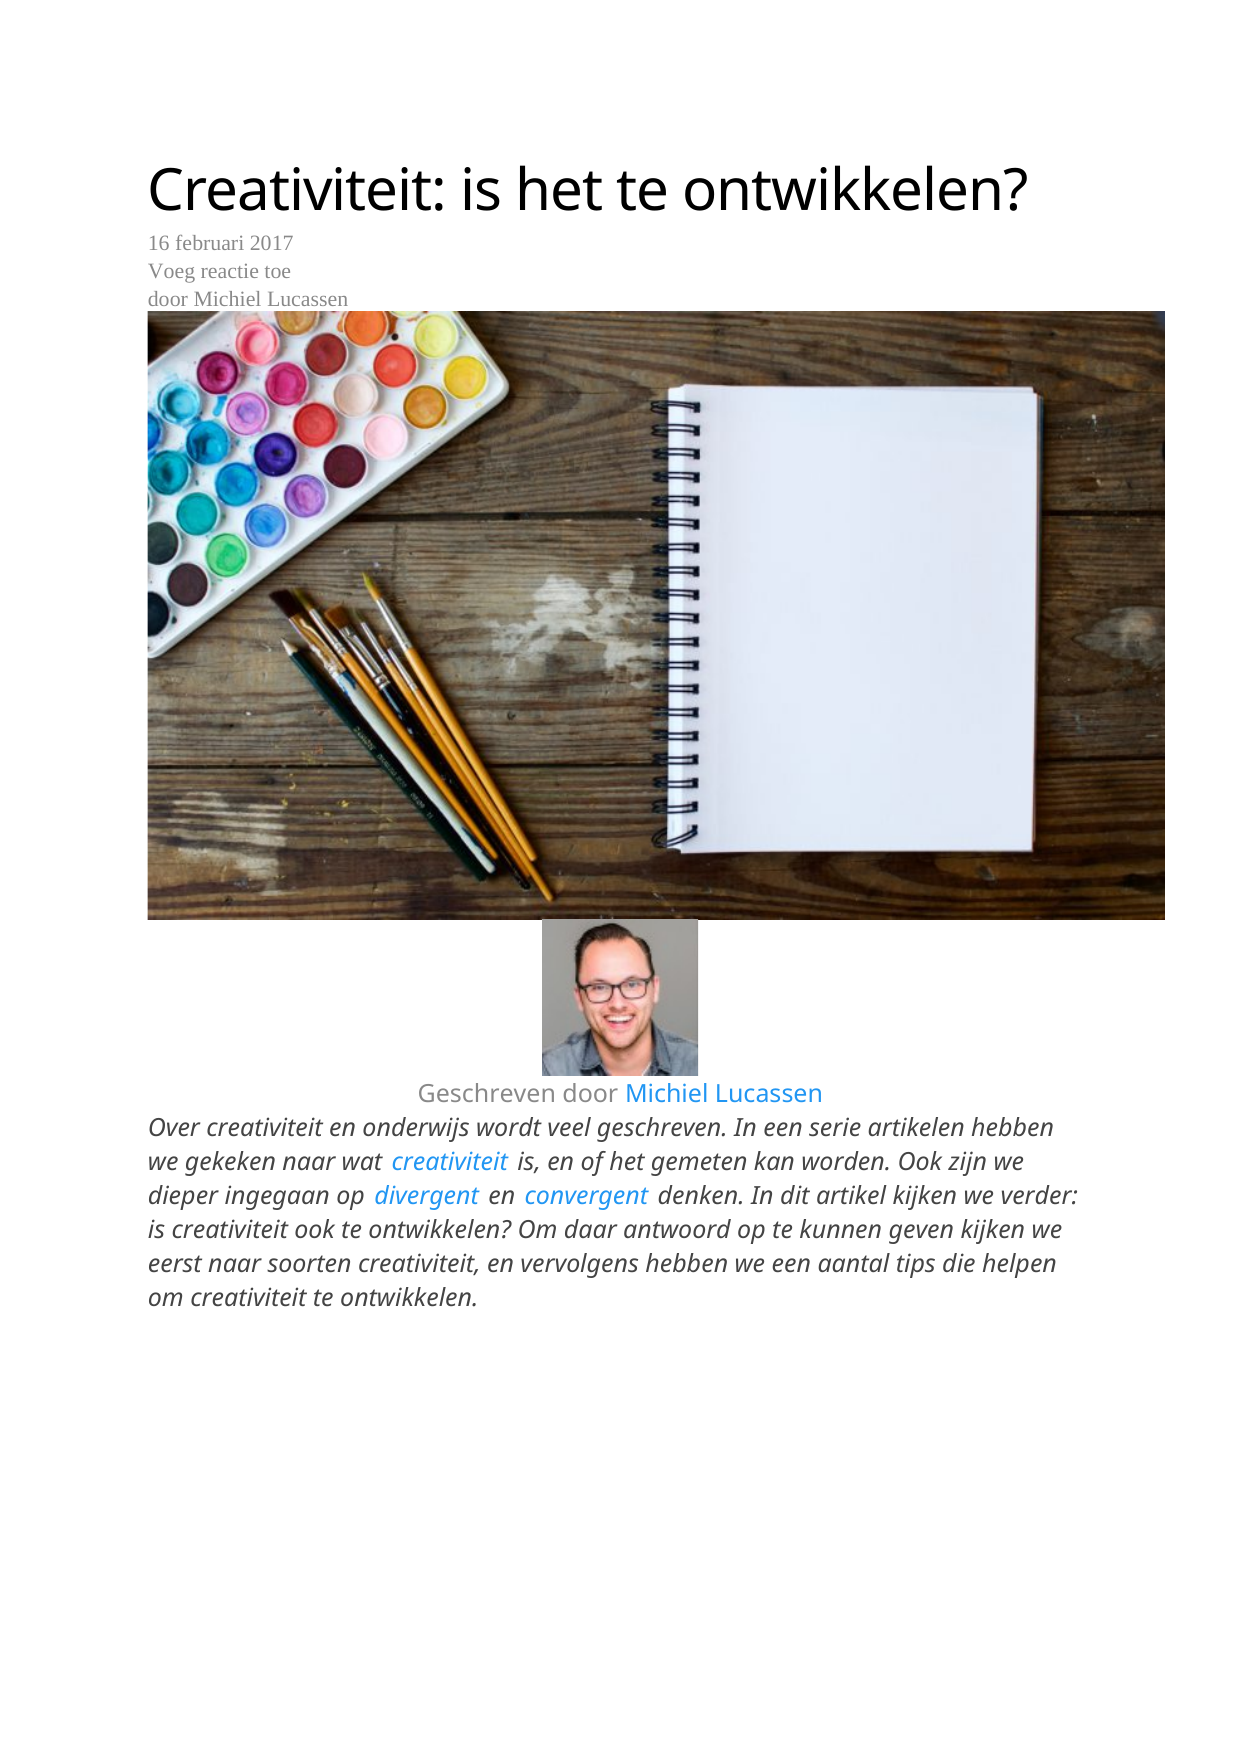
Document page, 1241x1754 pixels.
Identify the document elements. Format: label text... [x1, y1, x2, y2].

text Voeg reactie toe [148, 255, 1093, 283]
title Creativiteit: is het te ontwikkelen? [148, 148, 1093, 227]
picture [147, 311, 1165, 1076]
text Geschreven door Michiel Lucassen [148, 1076, 1093, 1109]
text door Michiel Lucassen [148, 283, 1093, 311]
text Over creativiteit en onderwijs wordt veel geschreven. In een serie artikelen hebben we gekeken naar wat creativiteit is, en of het gemeten kan worden. Ook zijn we dieper ingegaan op divergent en convergent denken. In dit artikel kijken we verder: is creativiteit ook te ontwikkelen? Om daar antwoord op te kunnen geven kijken we eerst naar soorten creativiteit, en vervolgens hebben we een aantal tips die helpen om creativiteit te ontwikkelen. [148, 1109, 1093, 1314]
text 16 februari 2017 [148, 227, 1093, 255]
